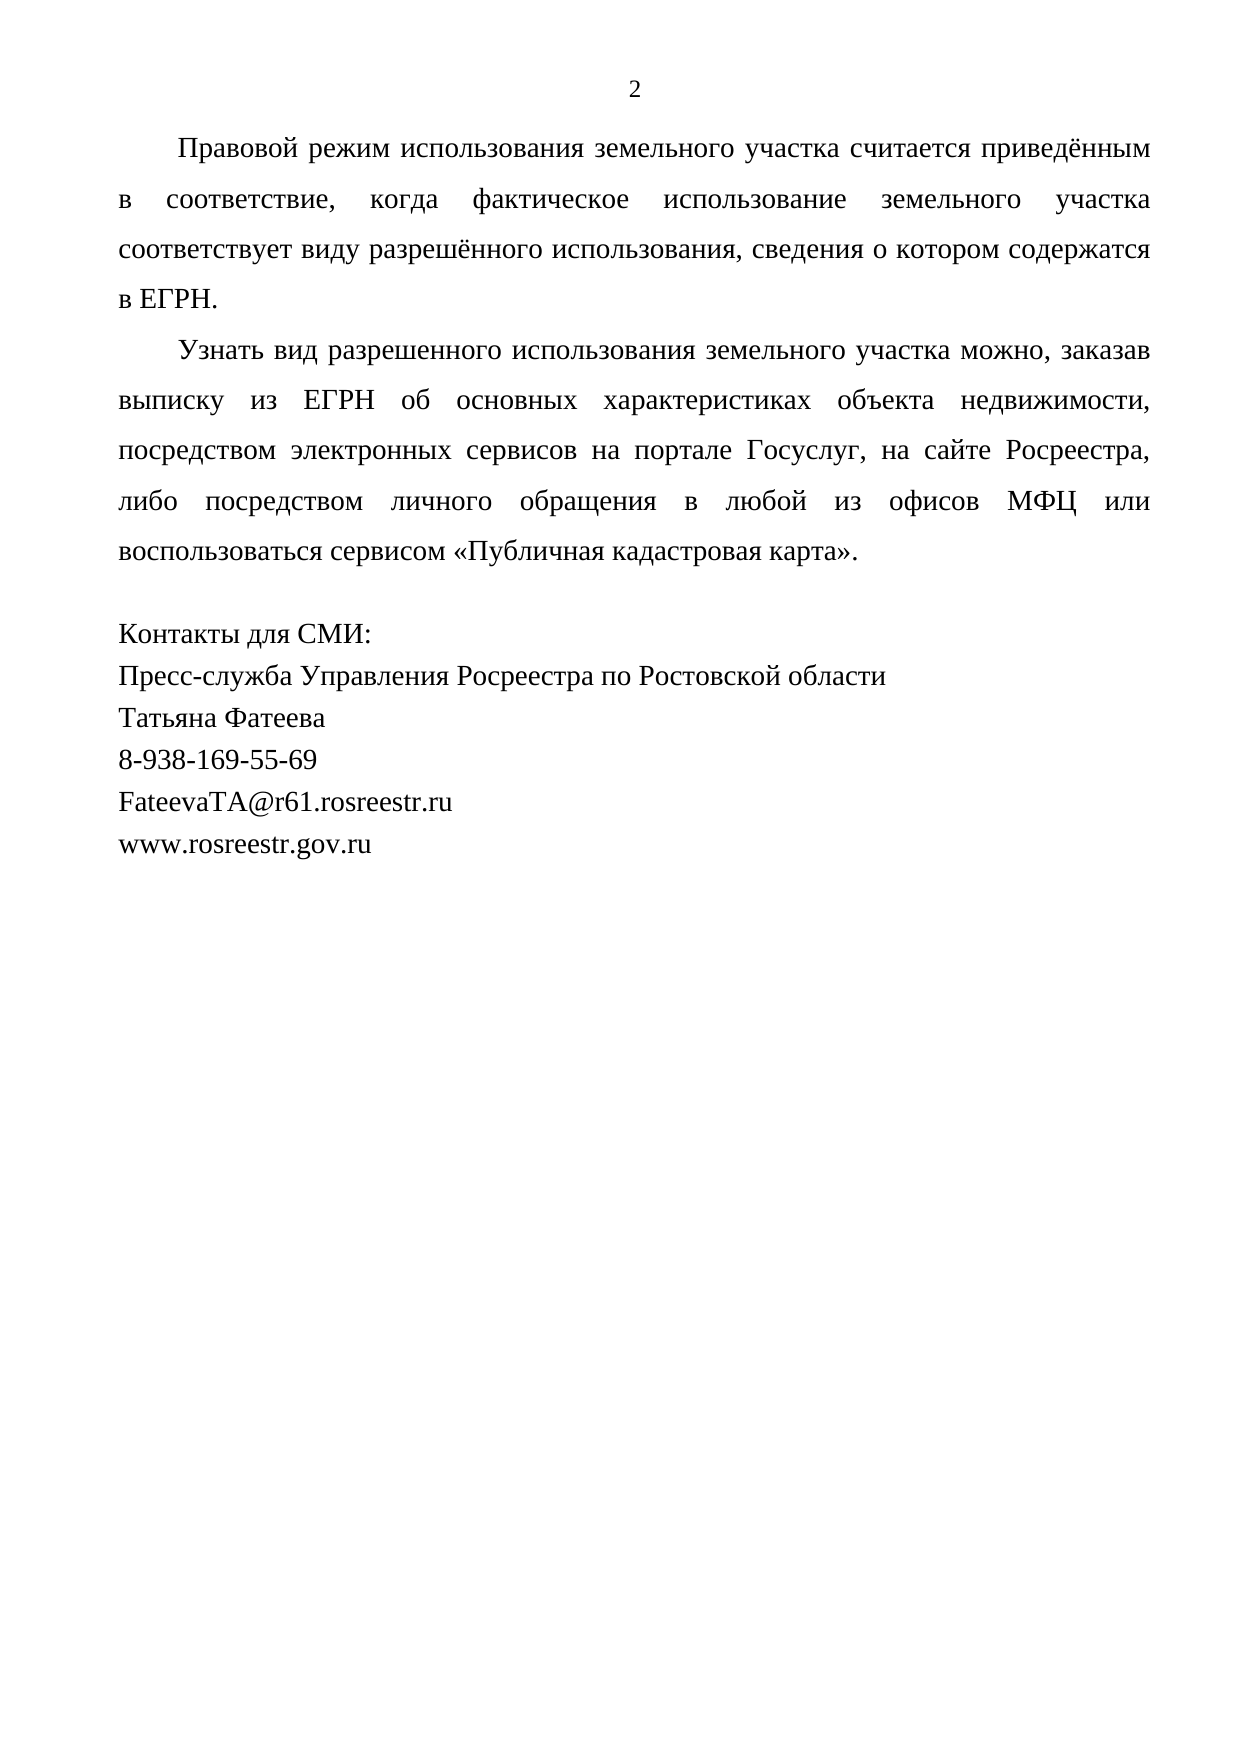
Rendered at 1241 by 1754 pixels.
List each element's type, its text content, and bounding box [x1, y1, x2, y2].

text Контакты для СМИ: [118, 616, 1152, 650]
text Правовой режим использования земельного участка считается приведённым в соответствие, когда фактическое использование земельного участка соответствует виду разрешённого использования, сведения о котором содержатся в ЕГРН. [118, 131, 1152, 315]
text www.rosreestr.gov.ru [118, 826, 1152, 859]
text FateevaTA@r61.rosreestr.ru [118, 784, 1152, 817]
text Узнать вид разрешенного использования земельного участка можно, заказав выписку из ЕГРН об основных характеристиках объекта недвижимости, посредством электронных сервисов на портале Госуслуг, на сайте Росреестра, либо посредством личного обращения в любой из офисов МФЦ или воспользоваться сервисом «Публичная кадастровая карта». [118, 332, 1152, 567]
text Татьяна Фатеева [118, 700, 1152, 734]
text 8-938-169-55-69 [118, 742, 1152, 776]
text Пресс-служба Управления Росреестра по Ростовской области [118, 658, 1152, 692]
